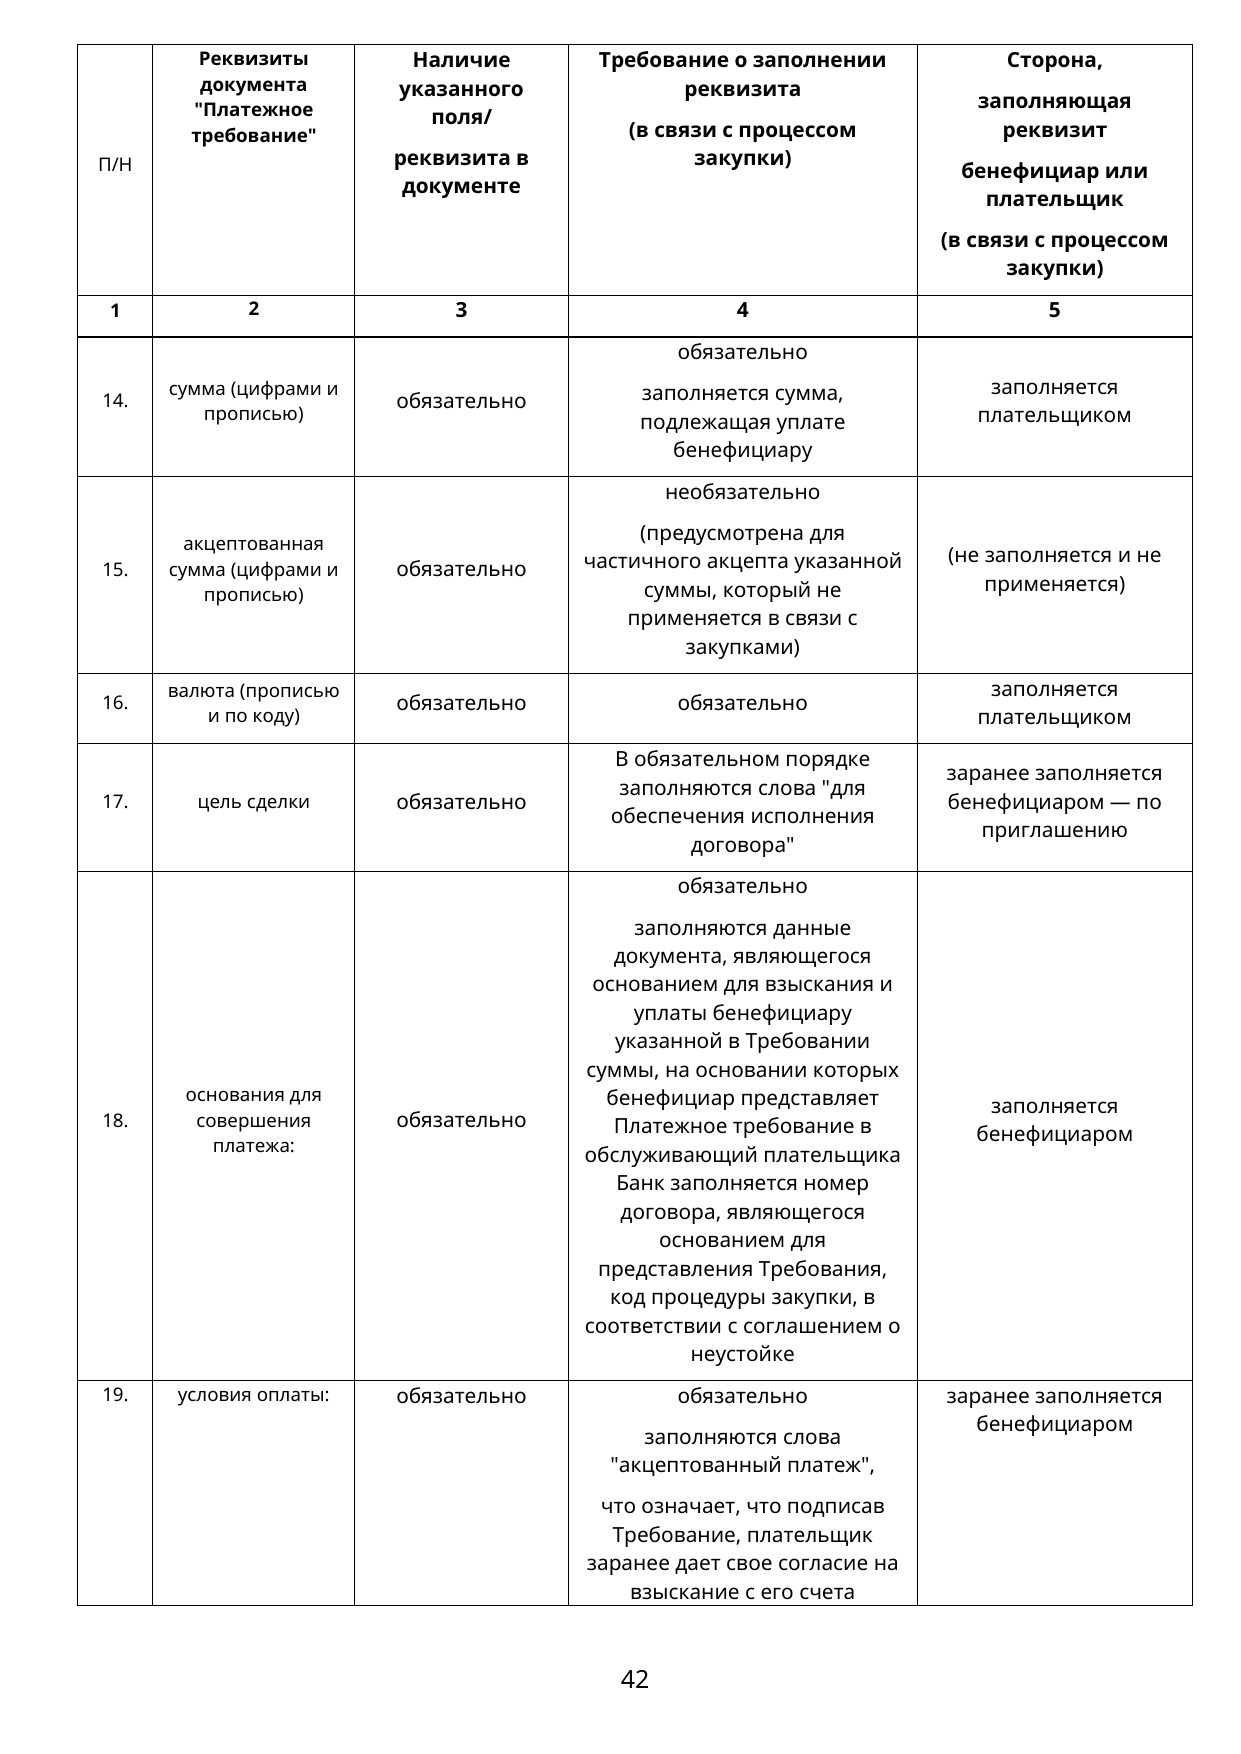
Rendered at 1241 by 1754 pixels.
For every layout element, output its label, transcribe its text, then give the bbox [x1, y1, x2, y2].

table_cell (не заполняется и не применяется) [918, 477, 1192, 673]
table_cell заполняется плательщиком [918, 338, 1192, 476]
table_cell акцептованная сумма (цифрами и прописью) [153, 477, 354, 673]
table_cell заполняется бенефициаром [918, 872, 1192, 1380]
table_cell 19. [78, 1381, 152, 1605]
table_cell 15. [78, 477, 152, 673]
table_cell 5 [918, 296, 1192, 336]
table_header Сторона, заполняющая реквизит бенефициар или плательщик (в связи с процессом закупки) [918, 45, 1192, 294]
table_header Реквизиты документа "Платежное требование" [153, 45, 354, 294]
table_header Требование о заполнении реквизита (в связи с процессом закупки) [569, 45, 917, 294]
table_header П/Н [78, 45, 152, 294]
table_cell 17. [78, 744, 152, 871]
table_cell обязательно заполняются данные документа, являющегося основанием для взыскания и уплаты бенефициару указанной в Требовании суммы, на основании которых бенефициар представляет Платежное требование в обслуживающий плательщика Банк заполняется номер договора, являющегося основанием для представления Требования, код процедуры закупки, в соответствии с соглашением о неустойке [569, 872, 917, 1380]
table_cell обязательно [569, 674, 917, 743]
table_cell обязательно [355, 477, 568, 673]
table_cell обязательно [355, 338, 568, 476]
table_cell обязательно заполняется сумма, подлежащая уплате бенефициару [569, 338, 917, 476]
table_cell обязательно [355, 872, 568, 1380]
table_cell заранее заполняется бенефициаром — по приглашению [918, 744, 1192, 871]
table_cell обязательно [355, 1381, 568, 1605]
table_cell обязательно [355, 674, 568, 743]
table_cell основания для совершения платежа: [153, 872, 354, 1380]
table_cell условия оплаты: [153, 1381, 354, 1605]
table_cell необязательно (предусмотрена для частичного акцепта указанной суммы, который не применяется в связи с закупками) [569, 477, 917, 673]
table_cell 4 [569, 296, 917, 336]
table_cell заранее заполняется бенефициаром [918, 1381, 1192, 1605]
table_cell заполняется плательщиком [918, 674, 1192, 743]
table_cell 2 [153, 296, 354, 336]
table_cell 18. [78, 872, 152, 1380]
table_cell 3 [355, 296, 568, 336]
table_cell 1 [78, 296, 152, 336]
table_cell обязательно [355, 744, 568, 871]
table_cell В обязательном порядке заполняются слова "для обеспечения исполнения договора" [569, 744, 917, 871]
table_cell валюта (прописью и по коду) [153, 674, 354, 743]
table_cell 16. [78, 674, 152, 743]
table_cell сумма (цифрами и прописью) [153, 338, 354, 476]
table_cell 14. [78, 338, 152, 476]
table_header Наличие указанного поля/ реквизита в документе [355, 45, 568, 294]
table_cell цель сделки [153, 744, 354, 871]
